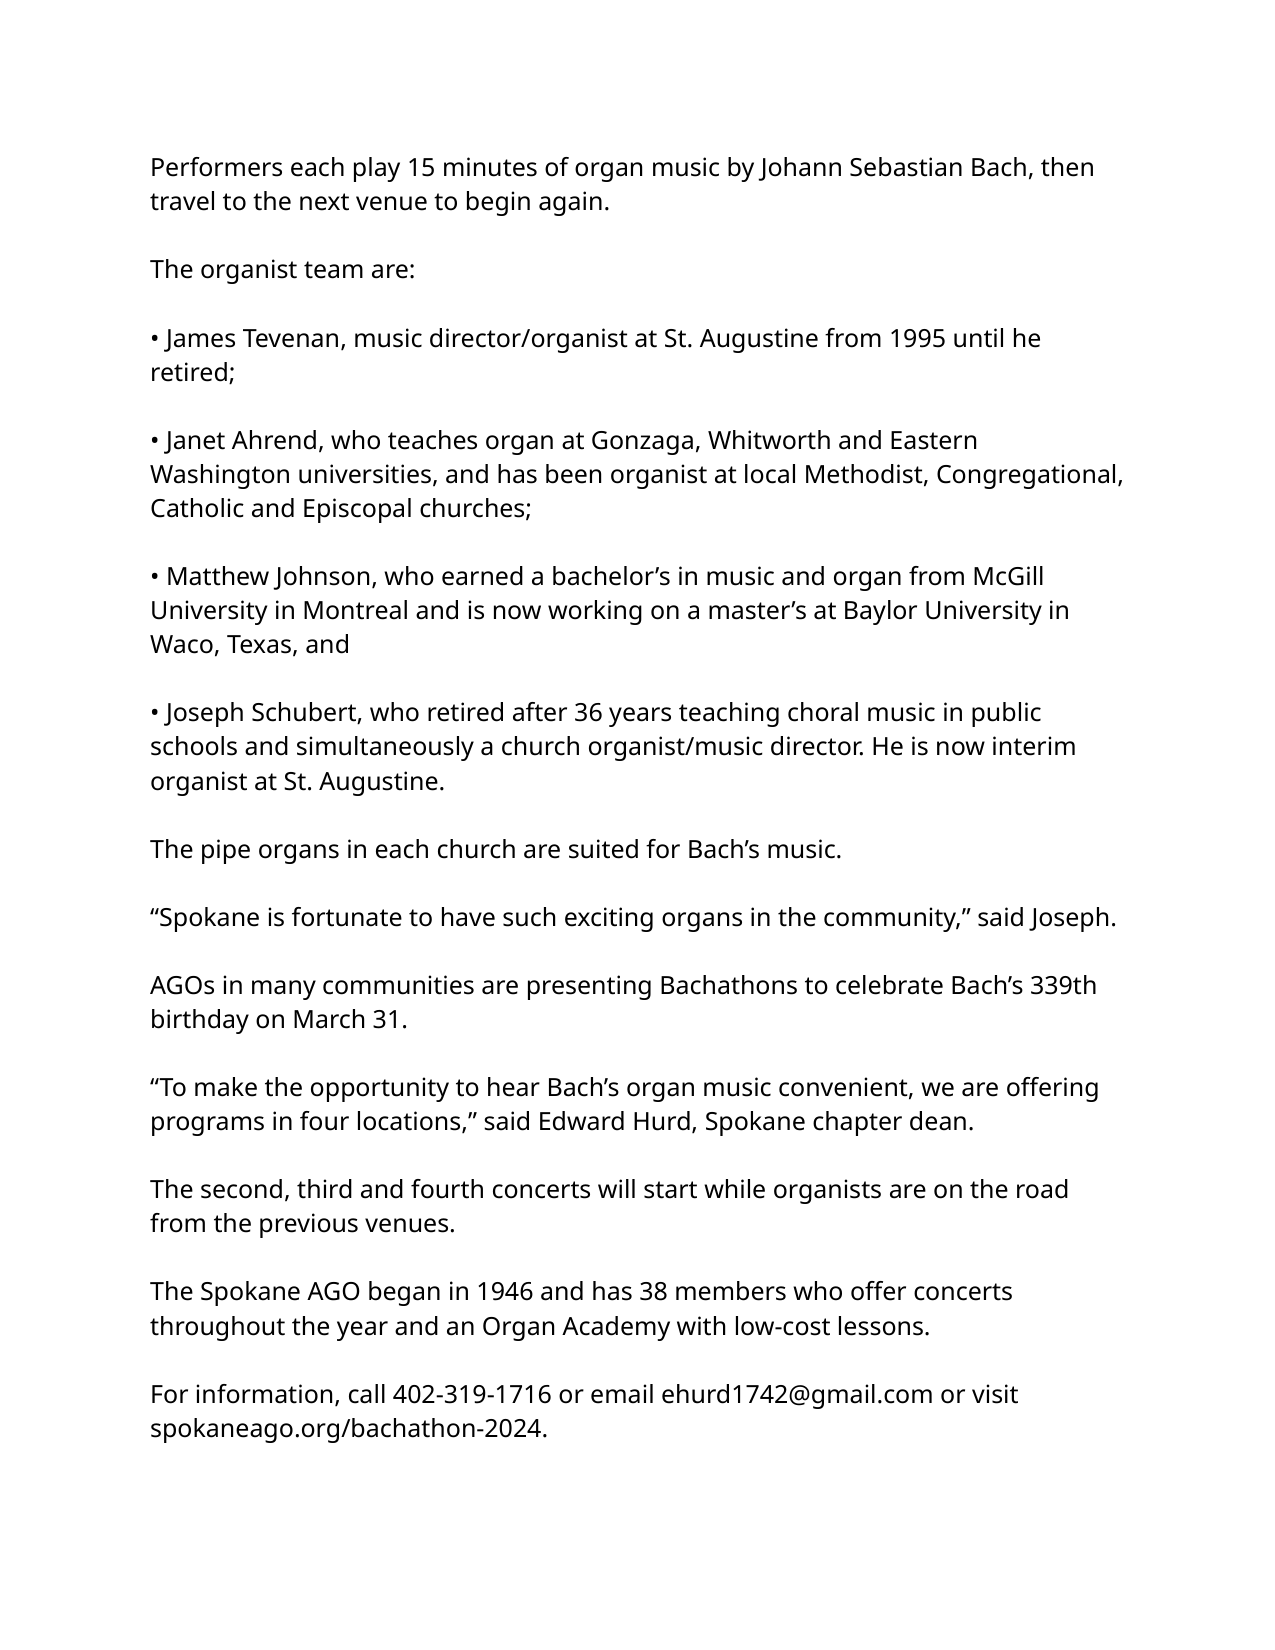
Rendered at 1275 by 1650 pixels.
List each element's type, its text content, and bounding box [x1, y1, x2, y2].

text The second, third and fourth concerts will start while organists are on the road from the previous venues. [150, 1172, 1125, 1240]
text The Spokane AGO began in 1946 and has 38 members who offer concerts throughout the year and an Organ Academy with low-cost lessons. [150, 1274, 1125, 1342]
text Performers each play 15 minutes of organ music by Johann Sebastian Bach, then travel to the next venue to begin again. [150, 150, 1125, 218]
text • Janet Ahrend, who teaches organ at Gonzaga, Whitworth and Eastern Washington universities, and has been organist at local Methodist, Congregational, Catholic and Episcopal churches; [150, 422, 1125, 525]
text “To make the opportunity to hear Bach’s organ music convenient, we are offering programs in four locations,” said Edward Hurd, Spokane chapter dean. [150, 1070, 1125, 1138]
text The organist team are: [150, 252, 1125, 286]
text • Matthew Johnson, who earned a bachelor’s in music and organ from McGill University in Montreal and is now working on a master’s at Baylor University in Waco, Texas, and [150, 559, 1125, 661]
text For information, call 402-319-1716 or email ehurd1742@gmail.com or visit spokaneago.org/bachathon-2024. [150, 1376, 1125, 1444]
text • Joseph Schubert, who retired after 36 years teaching choral music in public schools and simultaneously a church organist/music director. He is now interim organist at St. Augustine. [150, 695, 1125, 797]
text The pipe organs in each church are suited for Bach’s music. [150, 831, 1125, 865]
text “Spokane is fortunate to have such exciting organs in the community,” said Joseph. [150, 899, 1125, 933]
text • James Tevenan, music director/organist at St. Augustine from 1995 until he retired; [150, 320, 1125, 388]
text AGOs in many communities are presenting Bachathons to celebrate Bach’s 339th birthday on March 31. [150, 967, 1125, 1036]
